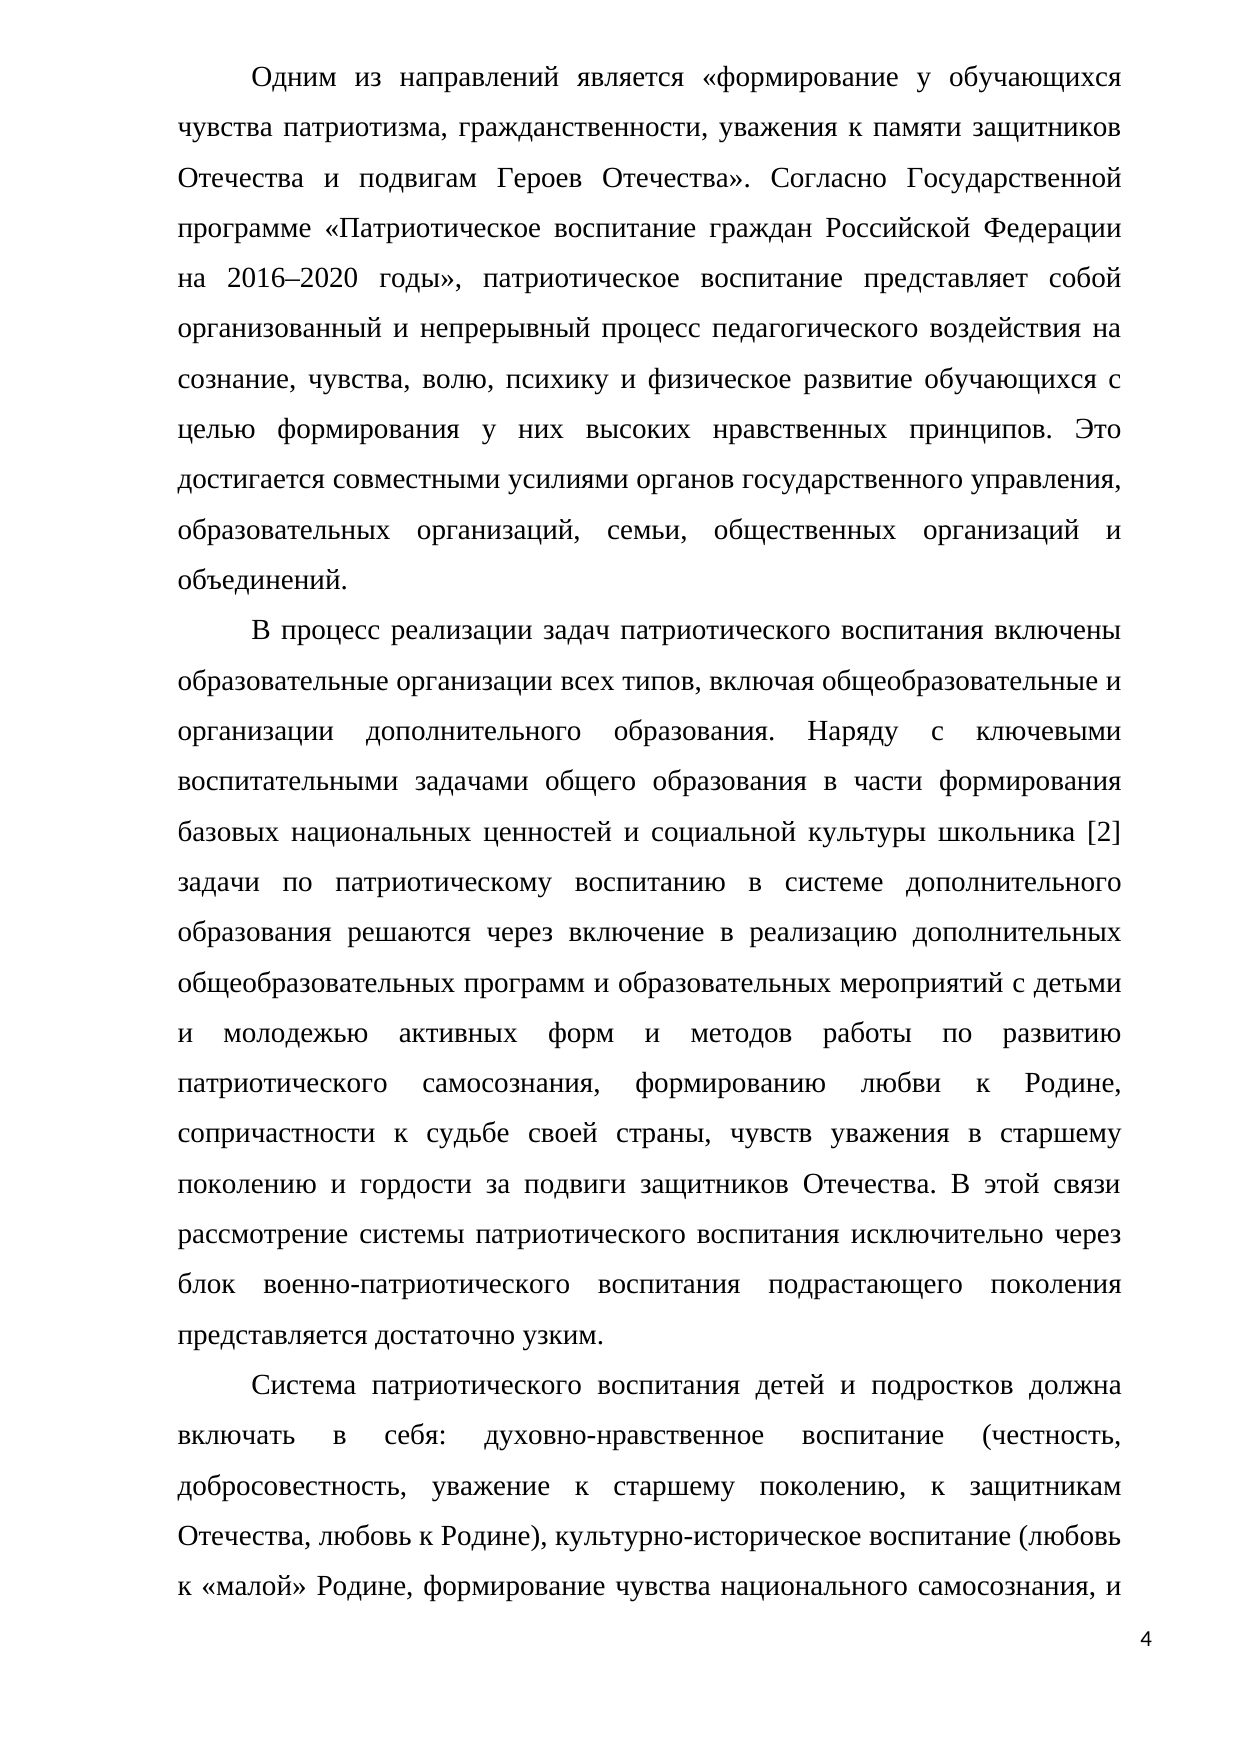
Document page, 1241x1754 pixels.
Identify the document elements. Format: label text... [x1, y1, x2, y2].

text Одним из направлений является «формирование у обучающихся чувства патриотизма, гражданственности, уважения к памяти защитников Отечества и подвигам Героев Отечества». Согласно Государственной программе «Патриотическое воспитание граждан Российской Федерации на 2016–2020 годы», патриотическое воспитание представляет собой организованный и непрерывный процесс педагогического воздействия на сознание, чувства, волю, психику и физическое развитие обучающихся с целью формирования у них высоких нравственных принципов. Это достигается совместными усилиями органов государственного управления, образовательных организаций, семьи, общественных организаций и объединений. [177, 59, 1122, 596]
text В процесс реализации задач патриотического воспитания включены образовательные организации всех типов, включая общеобразовательные и организации дополнительного образования. Наряду с ключевыми воспитательными задачами общего образования в части формирования базовых национальных ценностей и социальной культуры школьника [2] задачи по патриотическому воспитанию в системе дополнительного образования решаются через включение в реализацию дополнительных общеобразовательных программ и образовательных мероприятий с детьми и молодежью активных форм и методов работы по развитию патриотического самосознания, формированию любви к Родине, сопричастности к судьбе своей страны, чувств уважения в старшему поколению и гордости за подвиги защитников Отечества. В этой связи рассмотрение системы патриотического воспитания исключительно через блок военно-патриотического воспитания подрастающего поколения представляется достаточно узким. [177, 612, 1122, 1350]
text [177, 1367, 1122, 1602]
